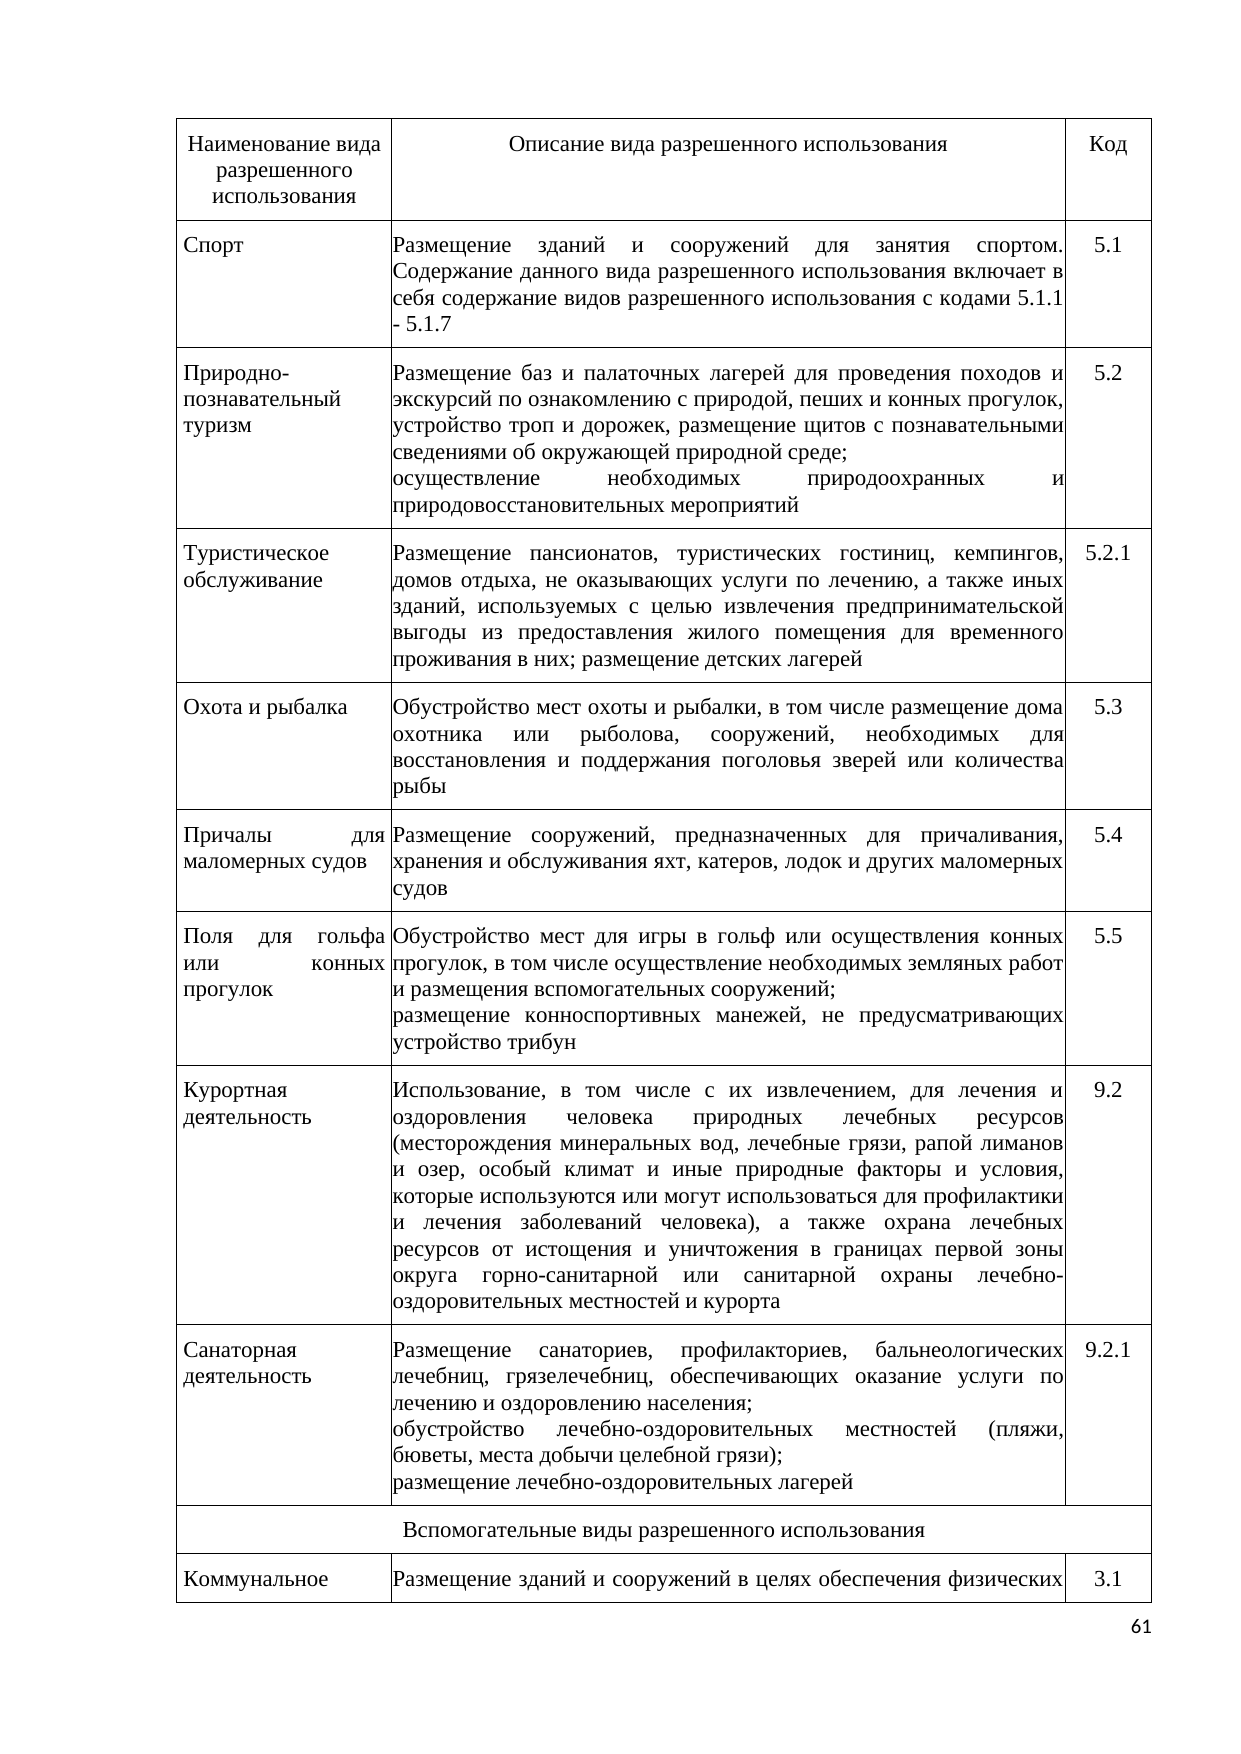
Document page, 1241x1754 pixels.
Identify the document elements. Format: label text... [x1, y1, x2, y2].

table_cell Вспомогательные виды разрешенного использования [177, 1506, 1151, 1553]
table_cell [392, 1554, 1065, 1602]
table_cell Коммунальное обслуживание [177, 1554, 391, 1602]
table_cell Размещение санаториев, профилакториев, бальнеологических лечебниц, грязелечебниц, обеспечивающих оказание услуги по лечению и оздоровлению населения; обустройство лечебно-оздоровительных местностей (пляжи, бюветы, места добычи целебной грязи); размещение лечебно-оздоровительных лагерей [392, 1325, 1065, 1505]
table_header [392, 119, 1065, 219]
table_cell Размещение зданий и сооружений для занятия спортом. Содержание данного вида разрешенного использования включает в себя содержание видов разрешенного использования с кодами 5.1.1 - 5.1.7 [392, 221, 1065, 347]
table_cell Поля для гольфа или конных прогулок [177, 912, 391, 1065]
table_cell Причалы для маломерных судов [177, 810, 391, 911]
table_cell Курортная деятельность [177, 1066, 391, 1324]
table_cell 5.2.1 [1066, 529, 1151, 682]
table_cell Использование, в том числе с их извлечением, для лечения и оздоровления человека природных лечебных ресурсов (месторождения минеральных вод, лечебные грязи, рапой лиманов и озер, особый климат и иные природные факторы и условия, которые используются или могут использоваться для профилактики и лечения заболеваний человека), а также охрана лечебных ресурсов от истощения и уничтожения в границах первой зоны округа горно-санитарной или санитарной охраны лечебно-оздоровительных местностей и курорта [392, 1066, 1065, 1324]
table_cell 5.4 [1066, 810, 1151, 911]
table_cell 3.1 [1066, 1554, 1151, 1602]
table_cell 5.1 [1066, 221, 1151, 347]
table_cell Размещение баз и палаточных лагерей для проведения походов и экскурсий по ознакомлению с природой, пеших и конных прогулок, устройство троп и дорожек, размещение щитов с познавательными сведениями об окружающей природной среде; осуществление необходимых природоохранных и природовосстановительных мероприятий [392, 348, 1065, 528]
table_cell 5.2 [1066, 348, 1151, 528]
table_cell Санаторная деятельность [177, 1325, 391, 1505]
table_cell 5.5 [1066, 912, 1151, 1065]
table_cell Размещение сооружений, предназначенных для причаливания, хранения и обслуживания яхт, катеров, лодок и других маломерных судов [392, 810, 1065, 911]
table_cell 9.2 [1066, 1066, 1151, 1324]
table_cell Размещение пансионатов, туристических гостиниц, кемпингов, домов отдыха, не оказывающих услуги по лечению, а также иных зданий, используемых с целью извлечения предпринимательской выгоды из предоставления жилого помещения для временного проживания в них; размещение детских лагерей [392, 529, 1065, 682]
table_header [177, 119, 391, 219]
table_cell Обустройство мест для игры в гольф или осуществления конных прогулок, в том числе осуществление необходимых земляных работ и размещения вспомогательных сооружений; размещение конноспортивных манежей, не предусматривающих устройство трибун [392, 912, 1065, 1065]
table_cell Обустройство мест охоты и рыбалки, в том числе размещение дома охотника или рыболова, сооружений, необходимых для восстановления и поддержания поголовья зверей или количества рыбы [392, 683, 1065, 809]
table_cell Спорт [177, 221, 391, 347]
table_cell 9.2.1 [1066, 1325, 1151, 1505]
table_cell Охота и рыбалка [177, 683, 391, 809]
table_cell 5.3 [1066, 683, 1151, 809]
table_cell Туристическое обслуживание [177, 529, 391, 682]
table_cell Природно-познавательный туризм [177, 348, 391, 528]
table_header Код [1066, 119, 1151, 219]
